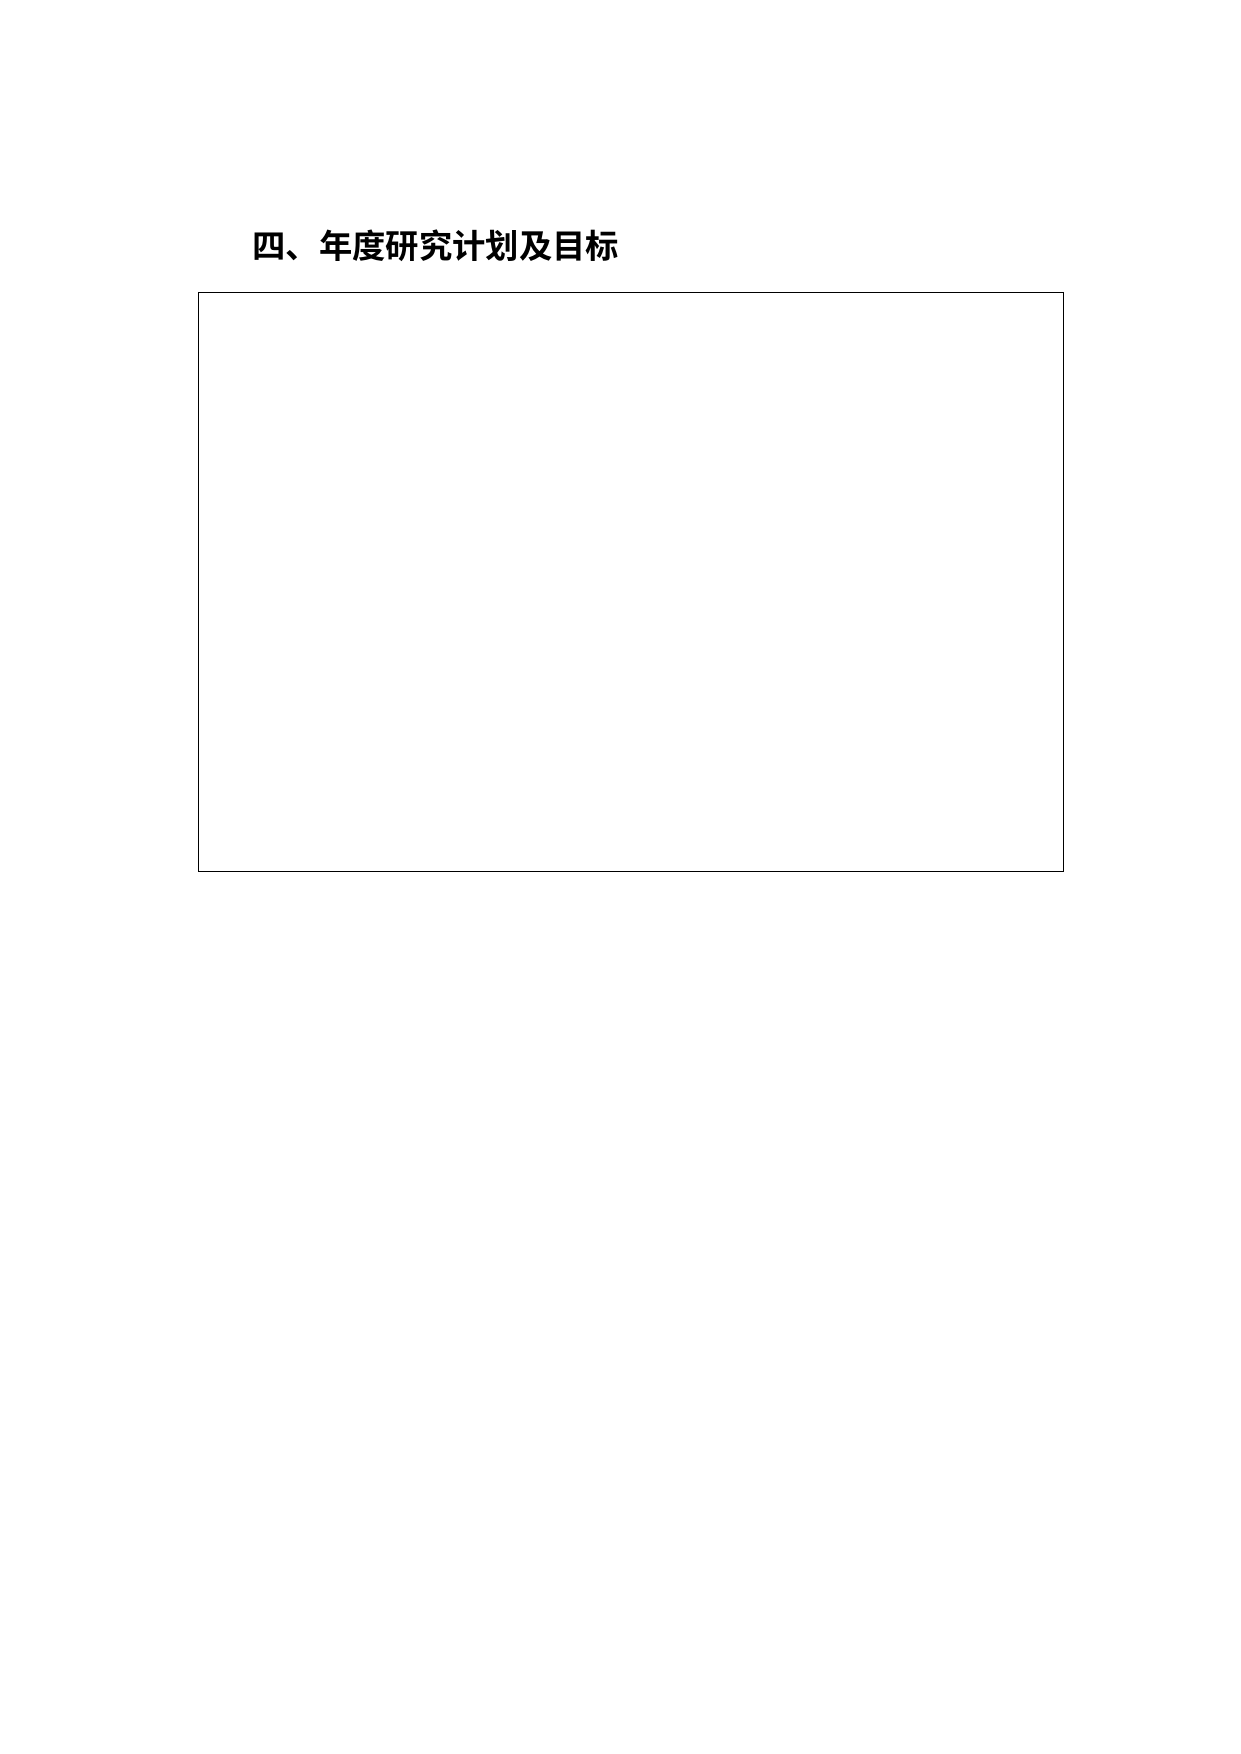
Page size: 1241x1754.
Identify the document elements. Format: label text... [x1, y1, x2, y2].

subtitle 四、年度研究计划及目标 [187, 219, 1053, 268]
